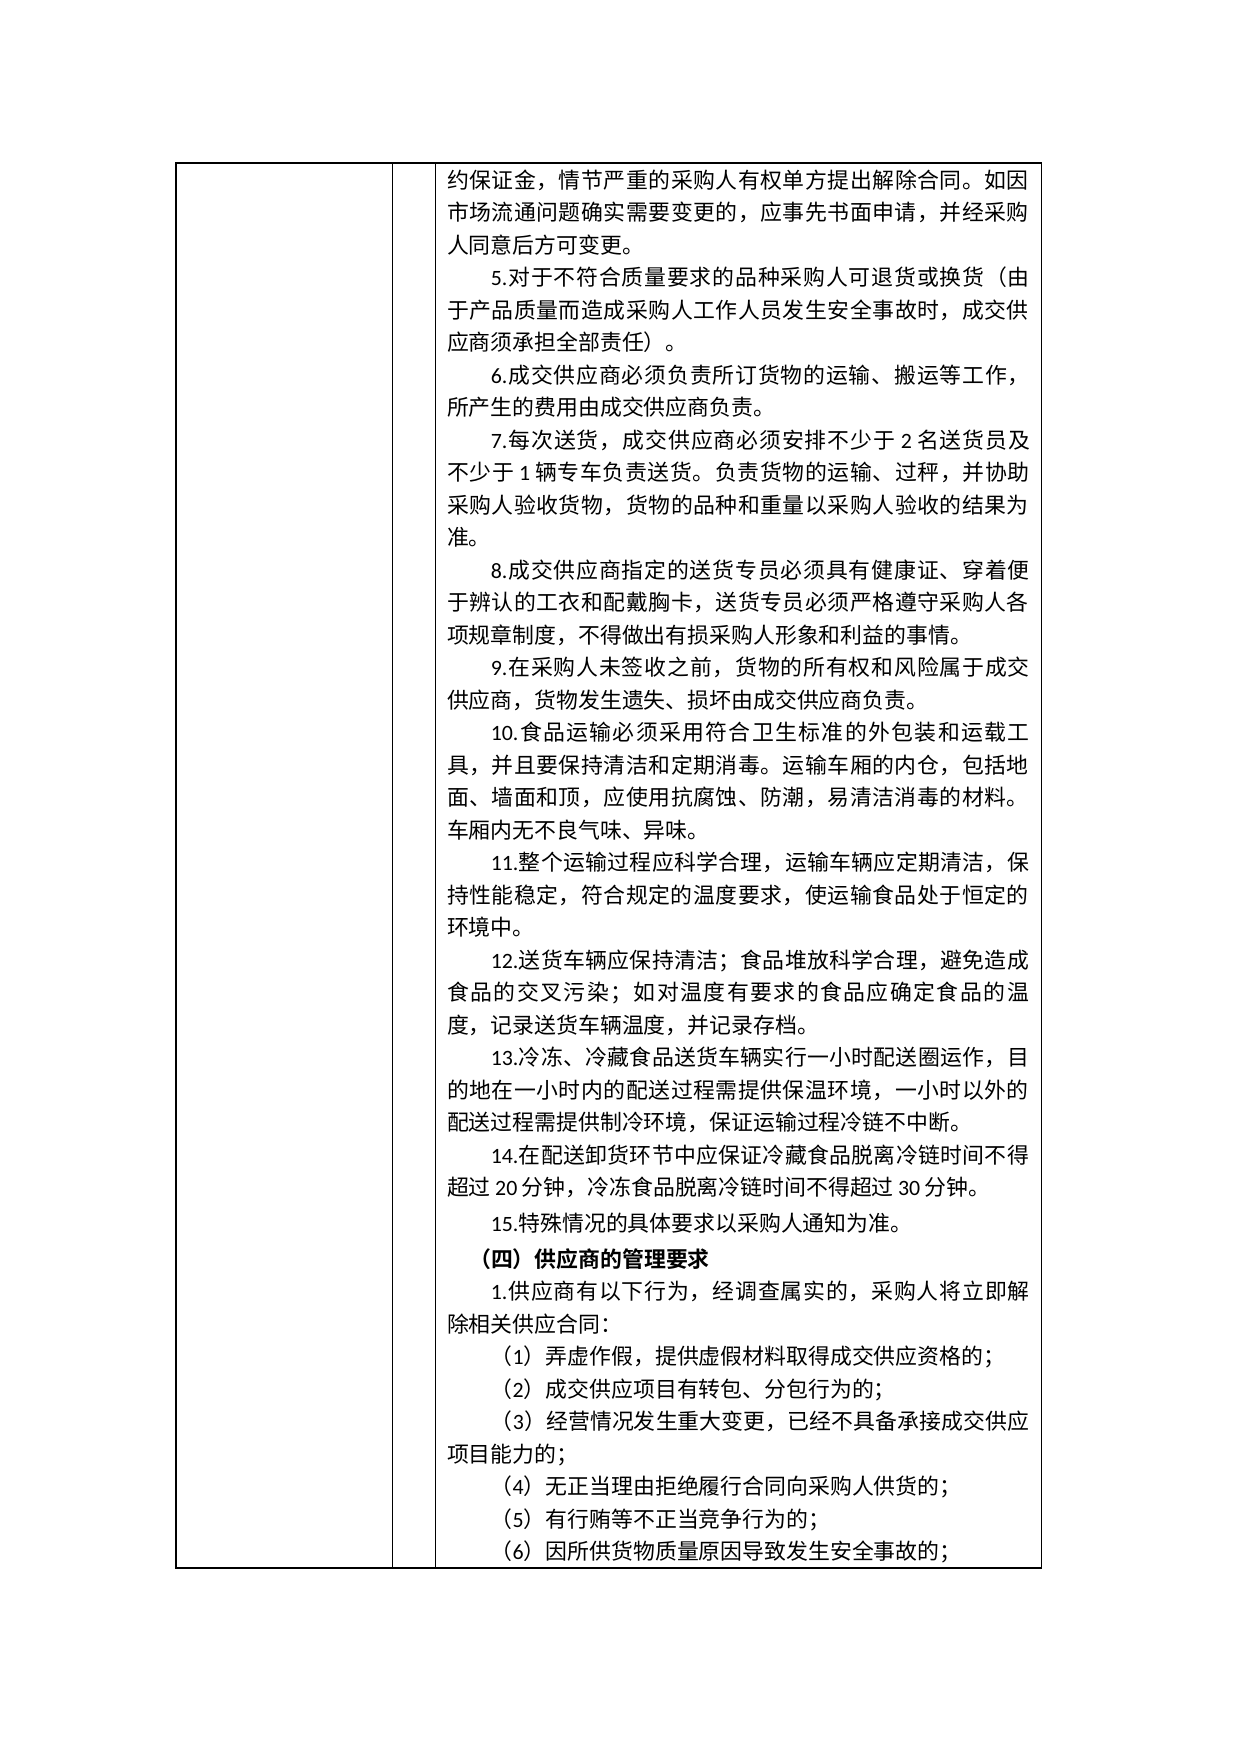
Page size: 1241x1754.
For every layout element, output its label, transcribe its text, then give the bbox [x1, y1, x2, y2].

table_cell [436, 164, 1041, 1567]
table_cell [177, 164, 392, 1567]
table_cell 1 [393, 164, 435, 1567]
